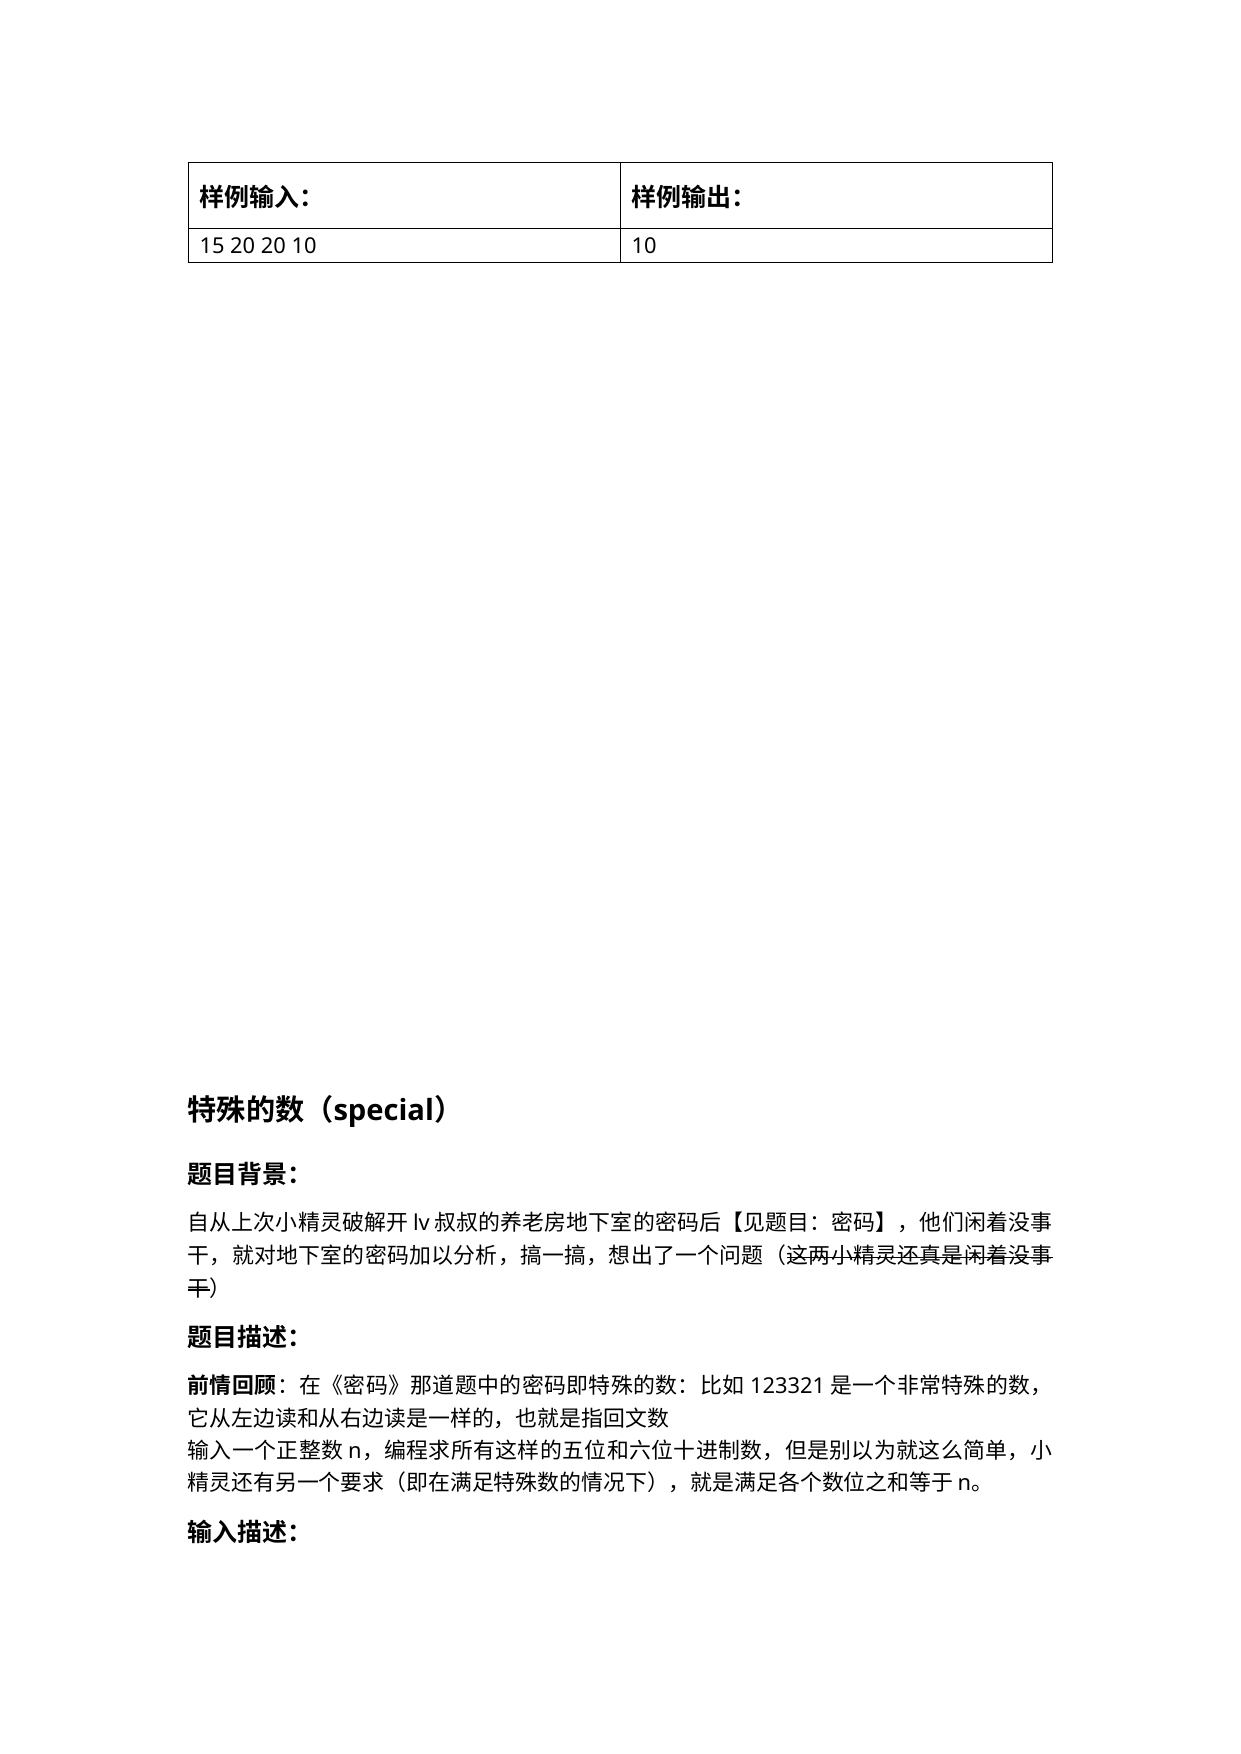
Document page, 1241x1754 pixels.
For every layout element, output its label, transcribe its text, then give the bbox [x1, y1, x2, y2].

text 自从上次小精灵破解开lv叔叔的养老房地下室的密码后【见题目：密码】，他们闲着没事干，就对地下室的密码加以分析，搞一搞，想出了一个问题（这两小精灵还真是闲着没事干） [187, 1205, 1053, 1303]
table_cell 10 [621, 229, 1052, 262]
text 题目背景： [187, 1140, 1053, 1205]
text 输入描述： [187, 1498, 1053, 1563]
text 输入一个正整数n，编程求所有这样的五位和六位十进制数，但是别以为就这么简单，小精灵还有另一个要求（即在满足特殊数的情况下），就是满足各个数位之和等于n。 [187, 1433, 1053, 1498]
table_cell 15 20 20 10 [189, 229, 620, 262]
table_header 样例输出： [621, 163, 1052, 228]
text 特殊的数（special） [187, 1075, 1053, 1140]
text 题目描述： [187, 1303, 1053, 1368]
text 前情回顾：在《密码》那道题中的密码即特殊的数：比如123321是一个非常特殊的数，它从左边读和从右边读是一样的，也就是指回文数 [187, 1368, 1053, 1433]
table_header 样例输入： [189, 163, 620, 228]
